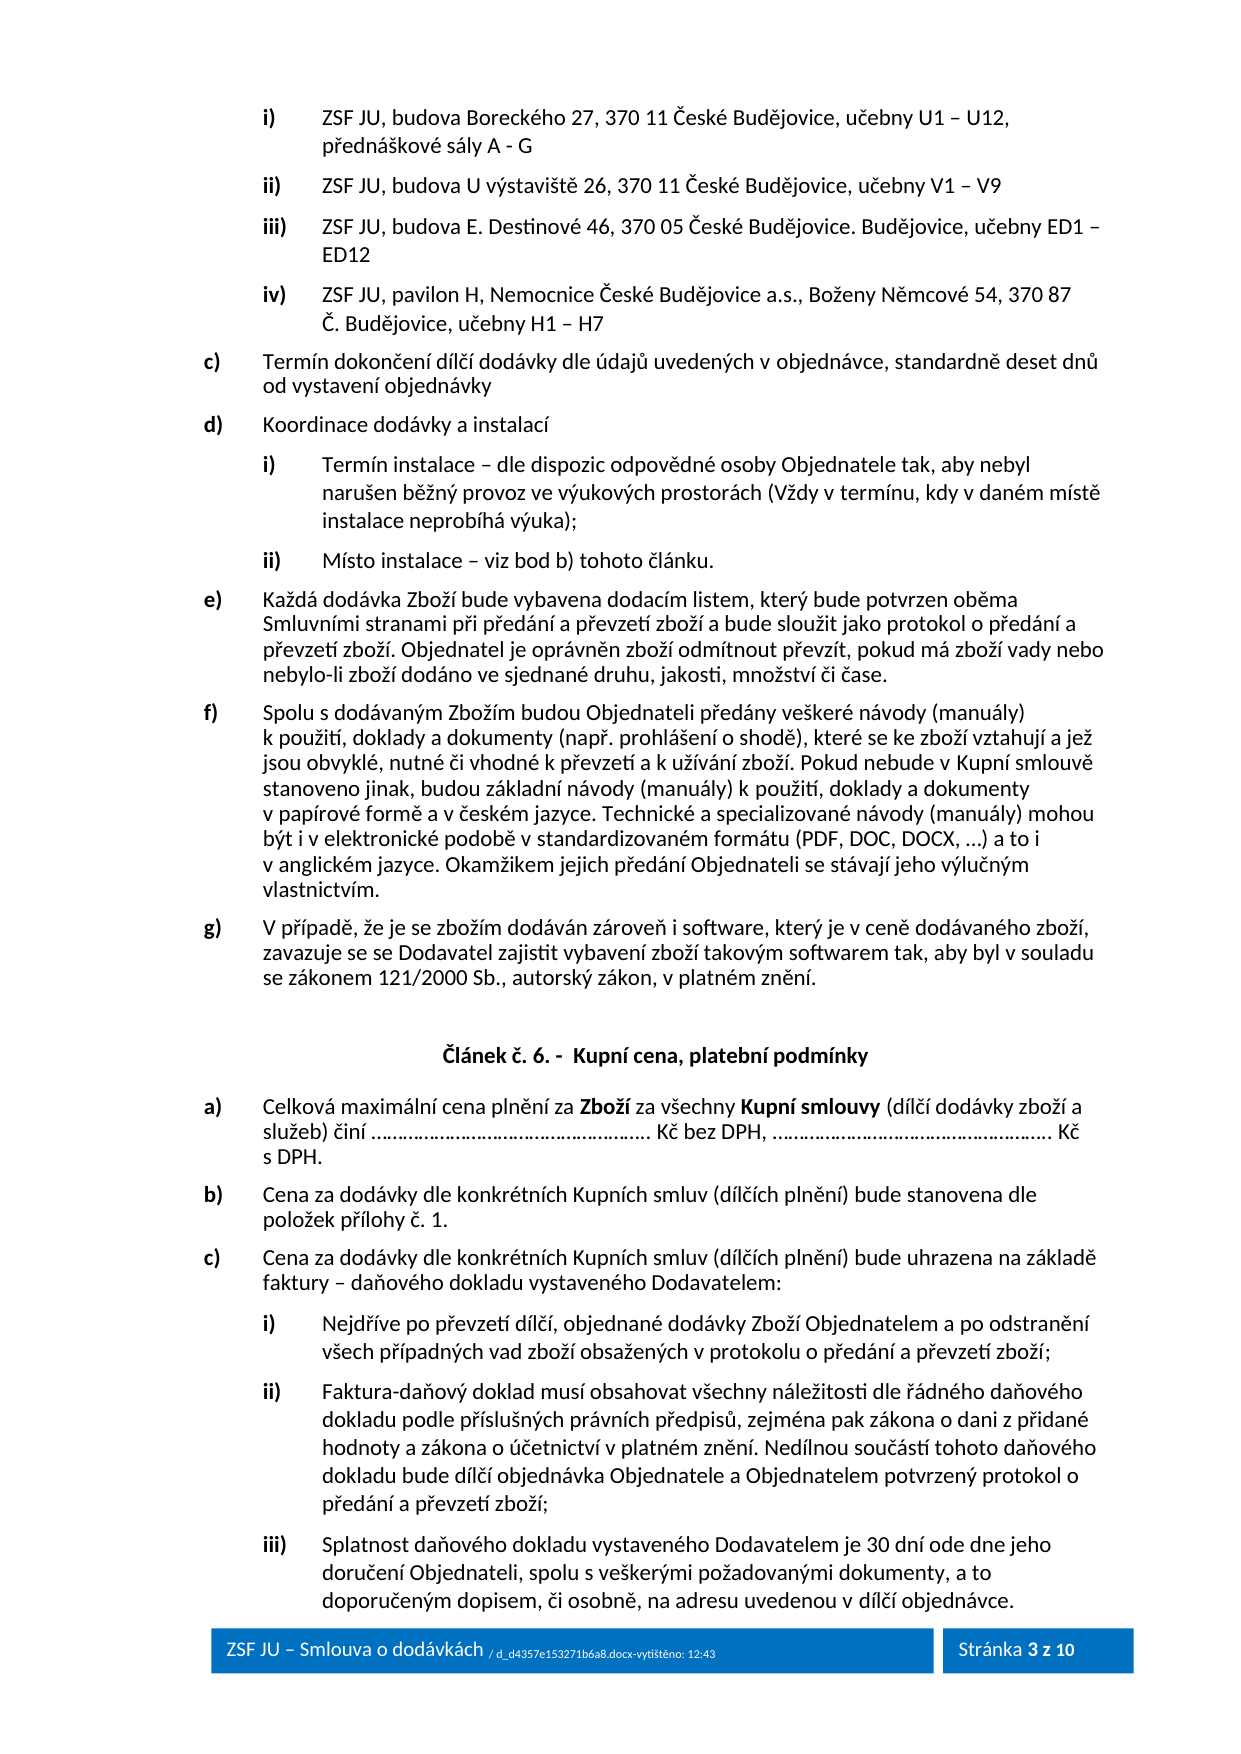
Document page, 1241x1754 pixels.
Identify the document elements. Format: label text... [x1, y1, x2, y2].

text ZSF JU, budova U výstaviště 26, 370 11 České Budějovice, učebny V1 – V9 [263, 172, 1107, 199]
text ZSF JU, budova E. Destinové 46, 370 05 České Budějovice. Budějovice, učebny ED1 – ED12 [263, 212, 1107, 268]
text Místo instalace – viz bod b) tohoto článku. [263, 546, 1107, 574]
text V případě, že je se zbožím dodáván zároveň i software, který je v ceně dodávaného zboží, zavazuje se se Dodavatel zajistit vybavení zboží takovým softwarem tak, aby byl v souladu se zákonem 121/2000 Sb., autorský zákon, v platném znění. [204, 916, 1107, 991]
text Koordinace dodávky a instalací [204, 412, 1107, 437]
text Cena za dodávky dle konkrétních Kupních smluv (dílčích plnění) bude uhrazena na základě faktury – daňového dokladu vystaveného Dodavatelem: [204, 1246, 1107, 1296]
text Termín dokončení dílčí dodávky dle údajů uvedených v objednávce, standardně deset dnů od vystavení objednávky [204, 349, 1107, 400]
text Faktura-daňový doklad musí obsahovat všechny náležitosti dle řádného daňového dokladu podle příslušných právních předpisů, zejména pak zákona o dani z přidané hodnoty a zákona o účetnictví v platném znění. Nedílnou součástí tohoto daňového dokladu bude dílčí objednávka Objednatele a Objednatelem potvrzený protokol o předání a převzetí zboží; [263, 1377, 1107, 1517]
text ZSF JU, pavilon H, Nemocnice České Budějovice a.s., Boženy Němcové 54, 370 87 Č. Budějovice, učebny H1 – H7 [263, 281, 1107, 337]
text Termín instalace – dle dispozic odpovědné osoby Objednatele tak, aby nebyl narušen běžný provoz ve výukových prostorách (Vždy v termínu, kdy v daném místě instalace neprobíhá výuka); [263, 450, 1107, 534]
text Cena za dodávky dle konkrétních Kupních smluv (dílčích plnění) bude stanovena dle položek přílohy č. 1. [204, 1183, 1107, 1233]
text Spolu s dodávaným Zbožím budou Objednateli předány veškeré návody (manuály) k použití, doklady a dokumenty (např. prohlášení o shodě), které se ke zboží vztahují a jež jsou obvyklé, nutné či vhodné k převzetí a k užívání zboží. Pokud nebude v Kupní smlouvě stanoveno jinak, budou základní návody (manuály) k použití, doklady a dokumenty v papírové formě a v českém jazyce. Technické a specializované návody (manuály) mohou být i v elektronické podobě v standardizovaném formátu (PDF, DOC, DOCX, …) a to i v anglickém jazyce. Okamžikem jejich předání Objednateli se stávají jeho výlučným vlastnictvím. [204, 701, 1107, 903]
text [263, 1530, 1107, 1614]
text Nejdříve po převzetí dílčí, objednané dodávky Zboží Objednatelem a po odstranění všech případných vad zboží obsažených v protokolu o předání a převzetí zboží; [263, 1309, 1107, 1365]
text Kupní cena, platební podmínky [204, 1041, 1107, 1069]
text ZSF JU, budova Boreckého 27, 370 11 České Budějovice, učebny U1 – U12, přednáškové sály A - G [263, 103, 1107, 159]
text Celková maximální cena plnění za Zboží za všechny Kupní smlouvy (dílčí dodávky zboží a služeb) činí Kč bez DPH, Kč s DPH. [204, 1094, 1107, 1170]
text Každá dodávka Zboží bude vybavena dodacím listem, který bude potvrzen oběma Smluvními stranami při předání a převzetí zboží a bude sloužit jako protokol o předání a převzetí zboží. Objednatel je oprávněn zboží odmítnout převzít, pokud má zboží vady nebo nebylo-li zboží dodáno ve sjednané druhu, jakosti, množství či čase. [204, 587, 1107, 688]
